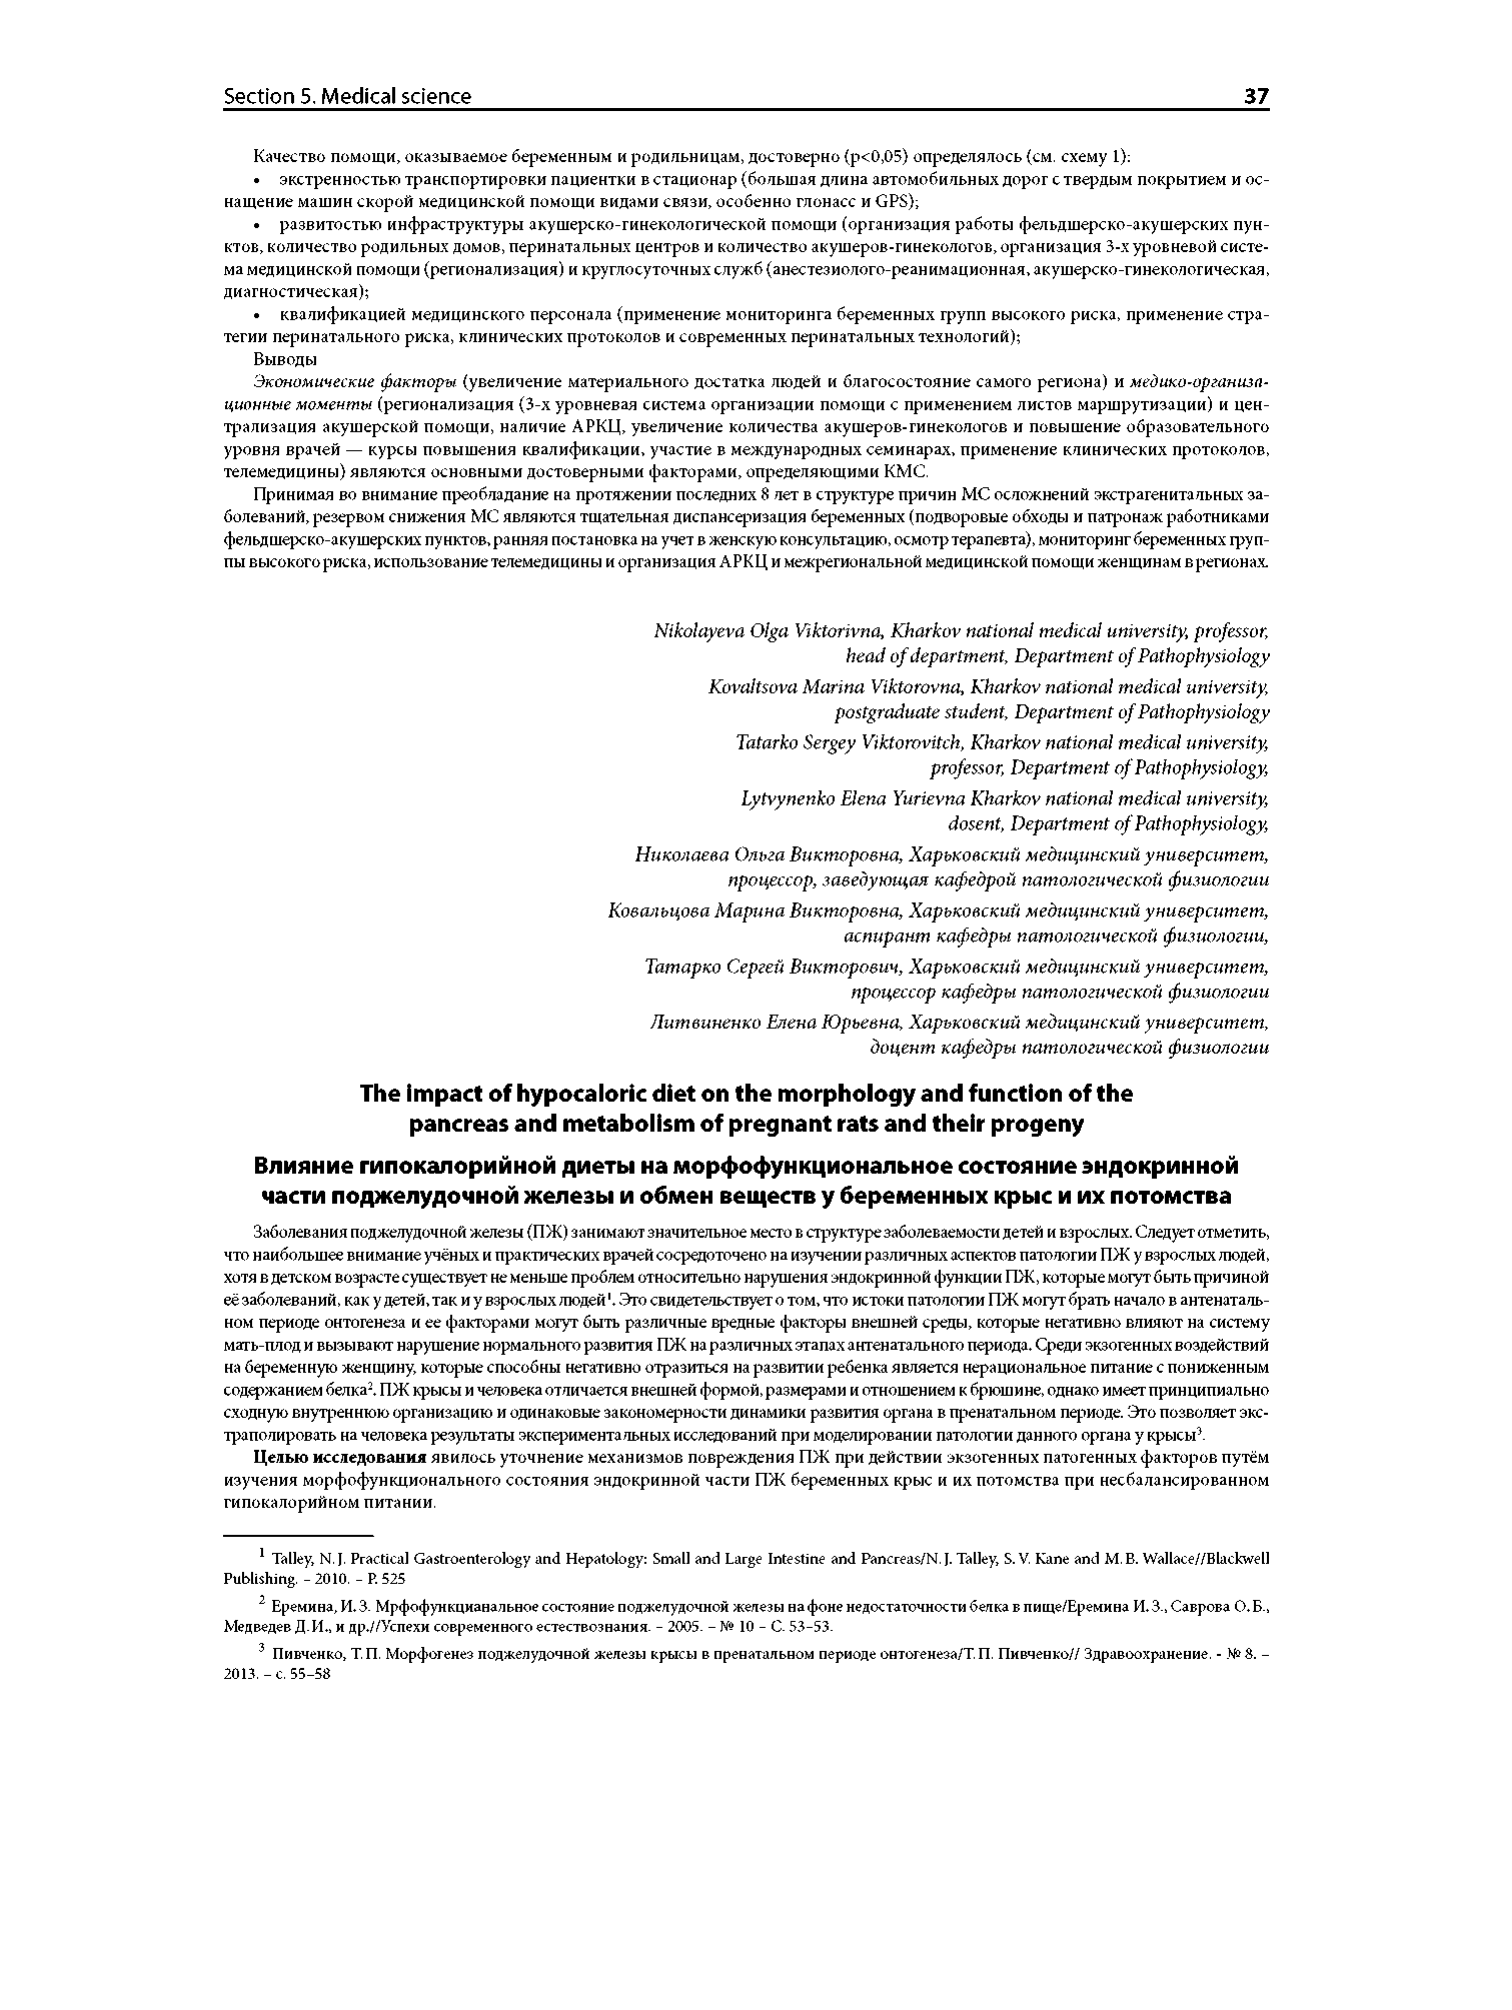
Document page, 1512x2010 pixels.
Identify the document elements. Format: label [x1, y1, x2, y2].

picture [129, 59, 1341, 1769]
